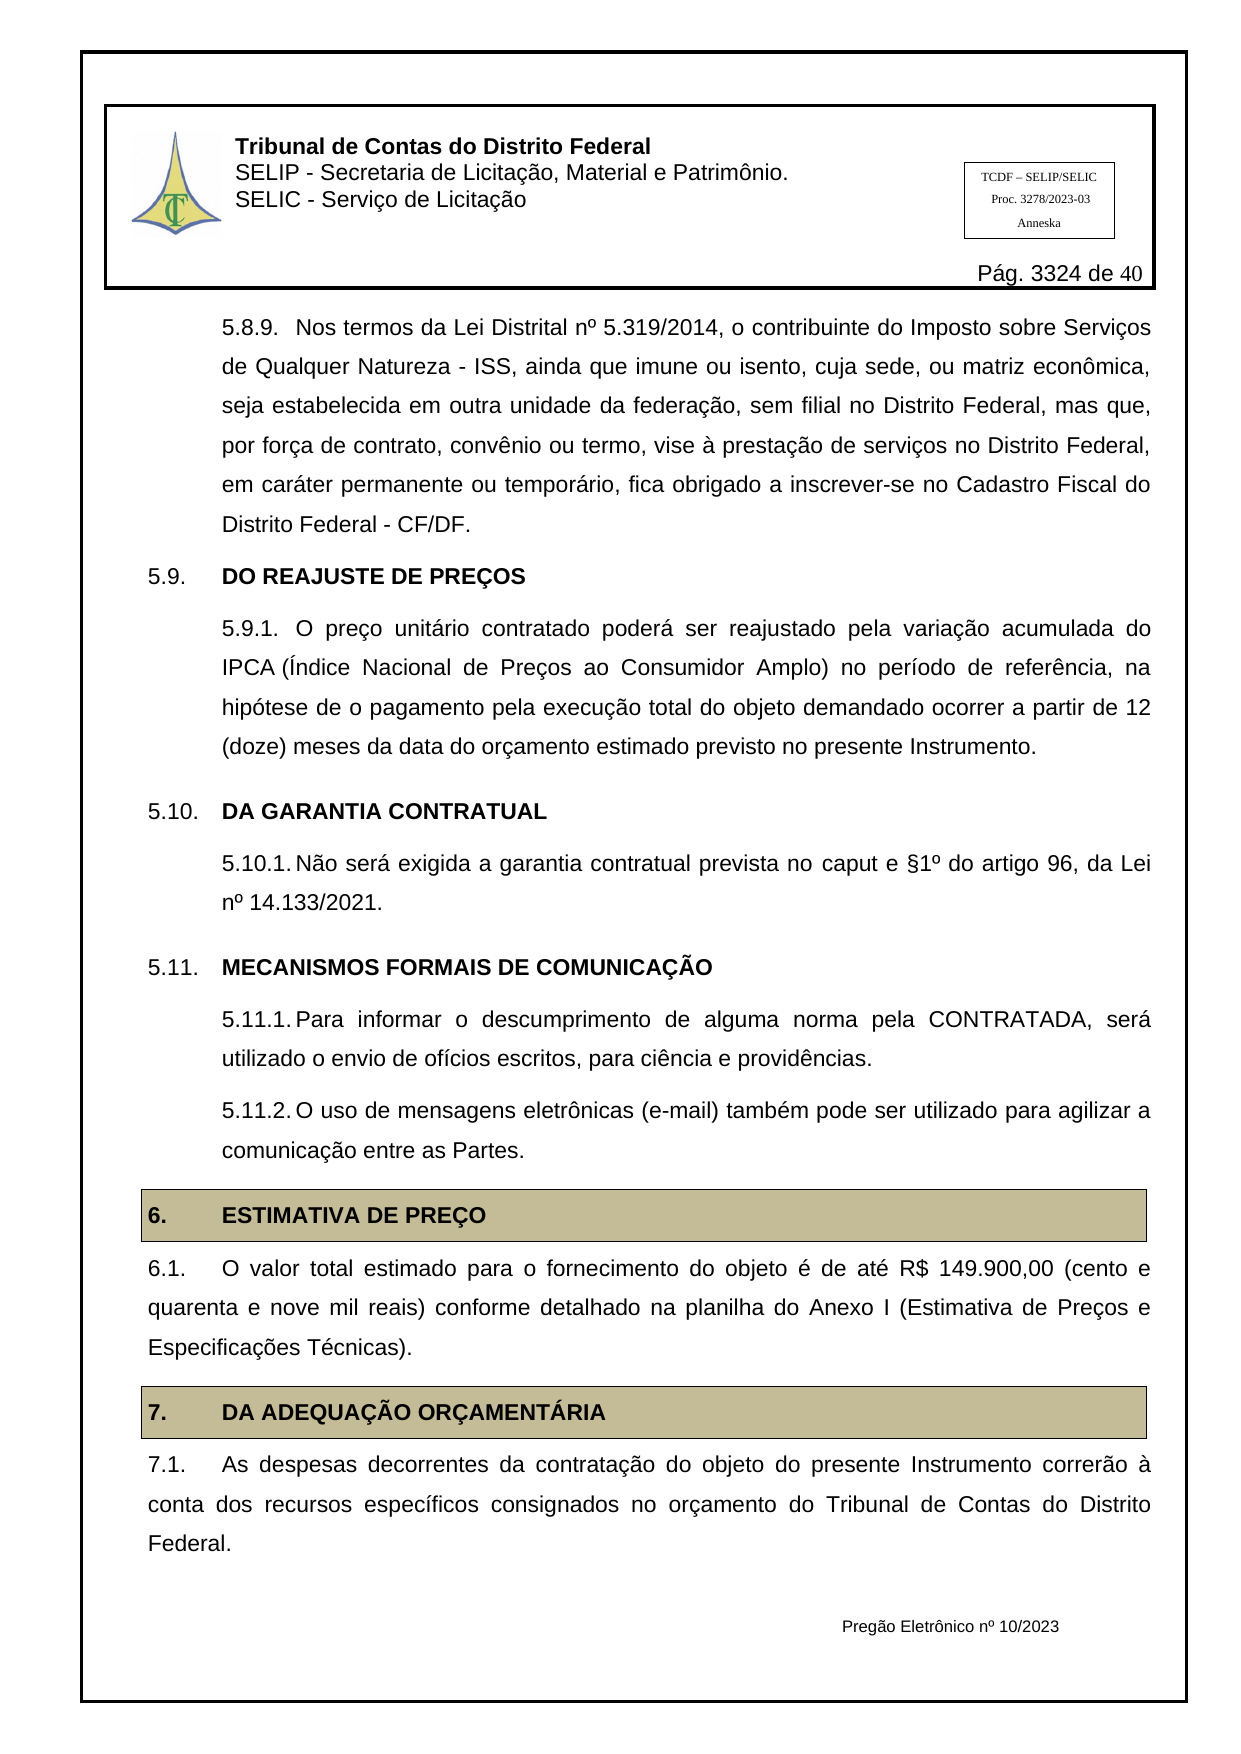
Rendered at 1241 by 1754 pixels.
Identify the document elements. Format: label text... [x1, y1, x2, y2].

list MECANISMOS FORMAIS DE COMUNICAÇÃO [148, 954, 1152, 980]
list Nos termos da Lei Distrital nº 5.319/2014, o contribuinte do Imposto sobre Serviços de Qualquer Natureza - ISS, ainda que imune ou isento, cuja sede, ou matriz econômica, seja estabelecida em outra unidade da federação, sem filial no Distrito Federal, mas que, por força de contrato, convênio ou termo, vise à prestação de serviços no Distrito Federal, em caráter permanente ou temporário, fica obrigado a inscrever-se no Cadastro Fiscal do Distrito Federal - CF/DF. [222, 313, 1152, 537]
list Não será exigida a garantia contratual prevista no caput e §1º do artigo 96, da Lei nº 14.133/2021. [222, 850, 1152, 916]
table_header DA ADEQUAÇÃO ORÇAMENTÁRIA [142, 1387, 1146, 1438]
picture [126, 115, 230, 249]
list Para informar o descumprimento de alguma norma pela CONTRATADA, será utilizado o envio de ofícios escritos, para ciência e providências. [222, 1006, 1152, 1072]
list As despesas decorrentes da contratação do objeto do presente Instrumento correrão à conta dos recursos específicos consignados no orçamento do Tribunal de Contas do Distrito Federal. [148, 1451, 1152, 1557]
list O valor total estimado para o fornecimento do objeto é de até R$ 149.900,00 (cento e quarenta e nove mil reais) conforme detalhado na planilha do Anexo I (Estimativa de Preços e Especificações Técnicas). [148, 1254, 1152, 1360]
list DO REAJUSTE DE PREÇOS [148, 563, 1152, 589]
list O preço unitário contratado poderá ser reajustado pela variação acumulada do IPCA (Índice Nacional de Preços ao Consumidor Amplo) no período de referência, na hipótese de o pagamento pela execução total do objeto demandado ocorrer a partir de 12 (doze) meses da data do orçamento estimado previsto no presente Instrumento. [222, 615, 1152, 760]
list O uso de mensagens eletrônicas (e-mail) também pode ser utilizado para agilizar a comunicação entre as Partes. [222, 1097, 1152, 1163]
list DA GARANTIA CONTRATUAL [148, 798, 1152, 824]
table_header ESTIMATIVA DE PREÇO [142, 1190, 1146, 1241]
